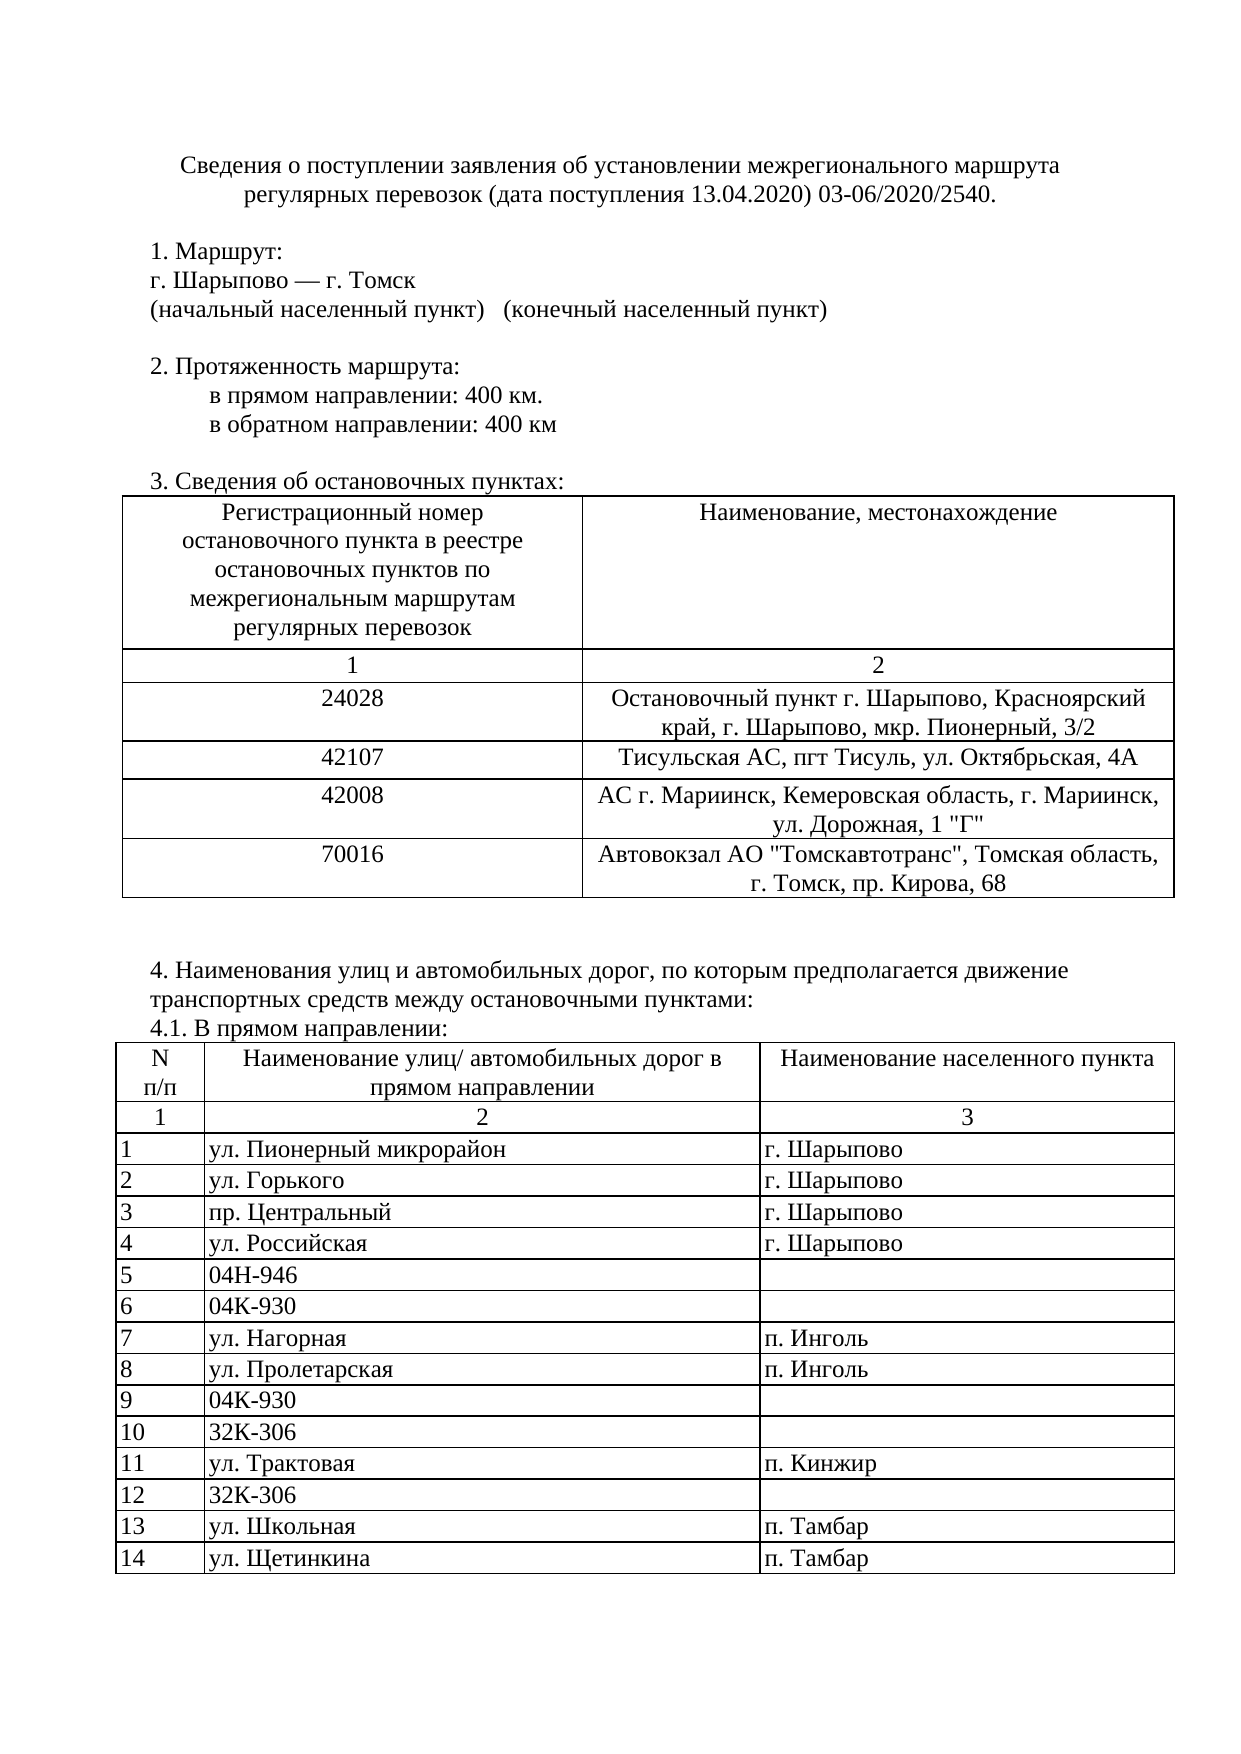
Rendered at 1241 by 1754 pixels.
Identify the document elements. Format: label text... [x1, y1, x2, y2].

table_cell п. Инголь [761, 1323, 1174, 1352]
table_cell 10 [117, 1417, 204, 1447]
table_cell 32К-306 [205, 1417, 759, 1447]
table_cell г. Шарыпово [761, 1197, 1174, 1227]
table_cell 1 [123, 650, 582, 681]
table_header Регистрационный номер остановочного пункта в реестре остановочных пунктов по межрегиональным маршрутам регулярных перевозок [123, 497, 582, 648]
table_cell 70016 [123, 839, 582, 896]
table_cell ул. Школьная [205, 1511, 759, 1541]
table_cell 2 [117, 1165, 204, 1195]
table_cell п. Инголь [761, 1354, 1174, 1384]
text Сведения о поступлении заявления об установлении межрегионального маршрута регулярных перевозок (дата поступления 13.04.2020) 03-06/2020/2540. [150, 150, 1090, 207]
table_cell 7 [117, 1323, 204, 1352]
table_cell 42107 [123, 742, 582, 778]
table_header Наименование улиц/ автомобильных дорог в прямом направлении [205, 1043, 759, 1101]
table_cell ул. Трактовая [205, 1448, 759, 1478]
table_cell 32К-306 [205, 1480, 759, 1510]
table_cell ул. Пролетарская [205, 1354, 759, 1384]
text 2. Протяженность маршрута: [150, 351, 1090, 380]
table_cell Автовокзал АО "Томскавтотранс", Томская область, г. Томск, пр. Кирова, 68 [583, 839, 1173, 896]
table_cell ул. Российская [205, 1228, 759, 1258]
table_cell 2 [583, 650, 1173, 681]
table_cell г. Шарыпово [761, 1165, 1174, 1195]
table_cell 8 [117, 1354, 204, 1384]
table_cell 42008 [123, 780, 582, 837]
table_cell г. Шарыпово [761, 1134, 1174, 1164]
table_cell п. Кинжир [761, 1448, 1174, 1478]
table_cell [761, 1417, 1174, 1447]
table_cell ул. Пионерный микрорайон [205, 1134, 759, 1164]
table_cell [761, 1386, 1174, 1415]
table_cell 2 [205, 1102, 759, 1132]
table_cell [761, 1480, 1174, 1510]
table_header Наименование населенного пункта [761, 1043, 1174, 1101]
table_cell 3 [761, 1102, 1174, 1132]
table_cell 12 [117, 1480, 204, 1510]
text 3. Сведения об остановочных пунктах: [150, 466, 1090, 495]
table_cell [761, 1291, 1174, 1321]
table_header N п/п [117, 1043, 204, 1101]
table_cell 1 [117, 1134, 204, 1164]
text г. Шарыпово — г. Томск [150, 265, 1090, 294]
table_cell пр. Центральный [205, 1197, 759, 1227]
table_cell 11 [117, 1448, 204, 1478]
table_cell 04К-930 [205, 1291, 759, 1321]
table_cell [761, 1260, 1174, 1289]
table_cell 04К-930 [205, 1386, 759, 1415]
table_cell 13 [117, 1511, 204, 1541]
table_cell п. Тамбар [761, 1511, 1174, 1541]
table_cell 9 [117, 1386, 204, 1415]
text (начальный населенный пункт) (конечный населенный пункт) [150, 294, 1090, 322]
text в прямом направлении: 400 км. [150, 380, 1090, 409]
table_cell г. Шарыпово [761, 1228, 1174, 1258]
text в обратном направлении: 400 км [150, 409, 1090, 437]
table_cell 24028 [123, 683, 582, 740]
table_cell Остановочный пункт г. Шарыпово, Красноярский край, г. Шарыпово, мкр. Пионерный, 3/2 [583, 683, 1173, 740]
table_cell 5 [117, 1260, 204, 1289]
table_cell 1 [117, 1102, 204, 1132]
table_cell п. Тамбар [761, 1543, 1174, 1573]
table_cell 14 [117, 1543, 204, 1573]
table_cell Тисульская АС, пгт Тисуль, ул. Октябрьская, 4А [583, 742, 1173, 778]
table_header Наименование, местонахождение [583, 497, 1173, 648]
table_cell ул. Щетинкина [205, 1543, 759, 1573]
table_cell ул. Горького [205, 1165, 759, 1195]
table_cell 04Н-946 [205, 1260, 759, 1289]
table_cell 3 [117, 1197, 204, 1227]
table_cell 4 [117, 1228, 204, 1258]
text 4. Наименования улиц и автомобильных дорог, по которым предполагается движение транспортных средств между остановочными пунктами: [150, 956, 1090, 1013]
table_cell АС г. Мариинск, Кемеровская область, г. Мариинск, ул. Дорожная, 1 "Г" [583, 780, 1173, 837]
text 4.1. В прямом направлении: [150, 1013, 1090, 1042]
table_cell ул. Нагорная [205, 1323, 759, 1352]
table_cell 6 [117, 1291, 204, 1321]
text 1. Маршрут: [150, 236, 1090, 265]
